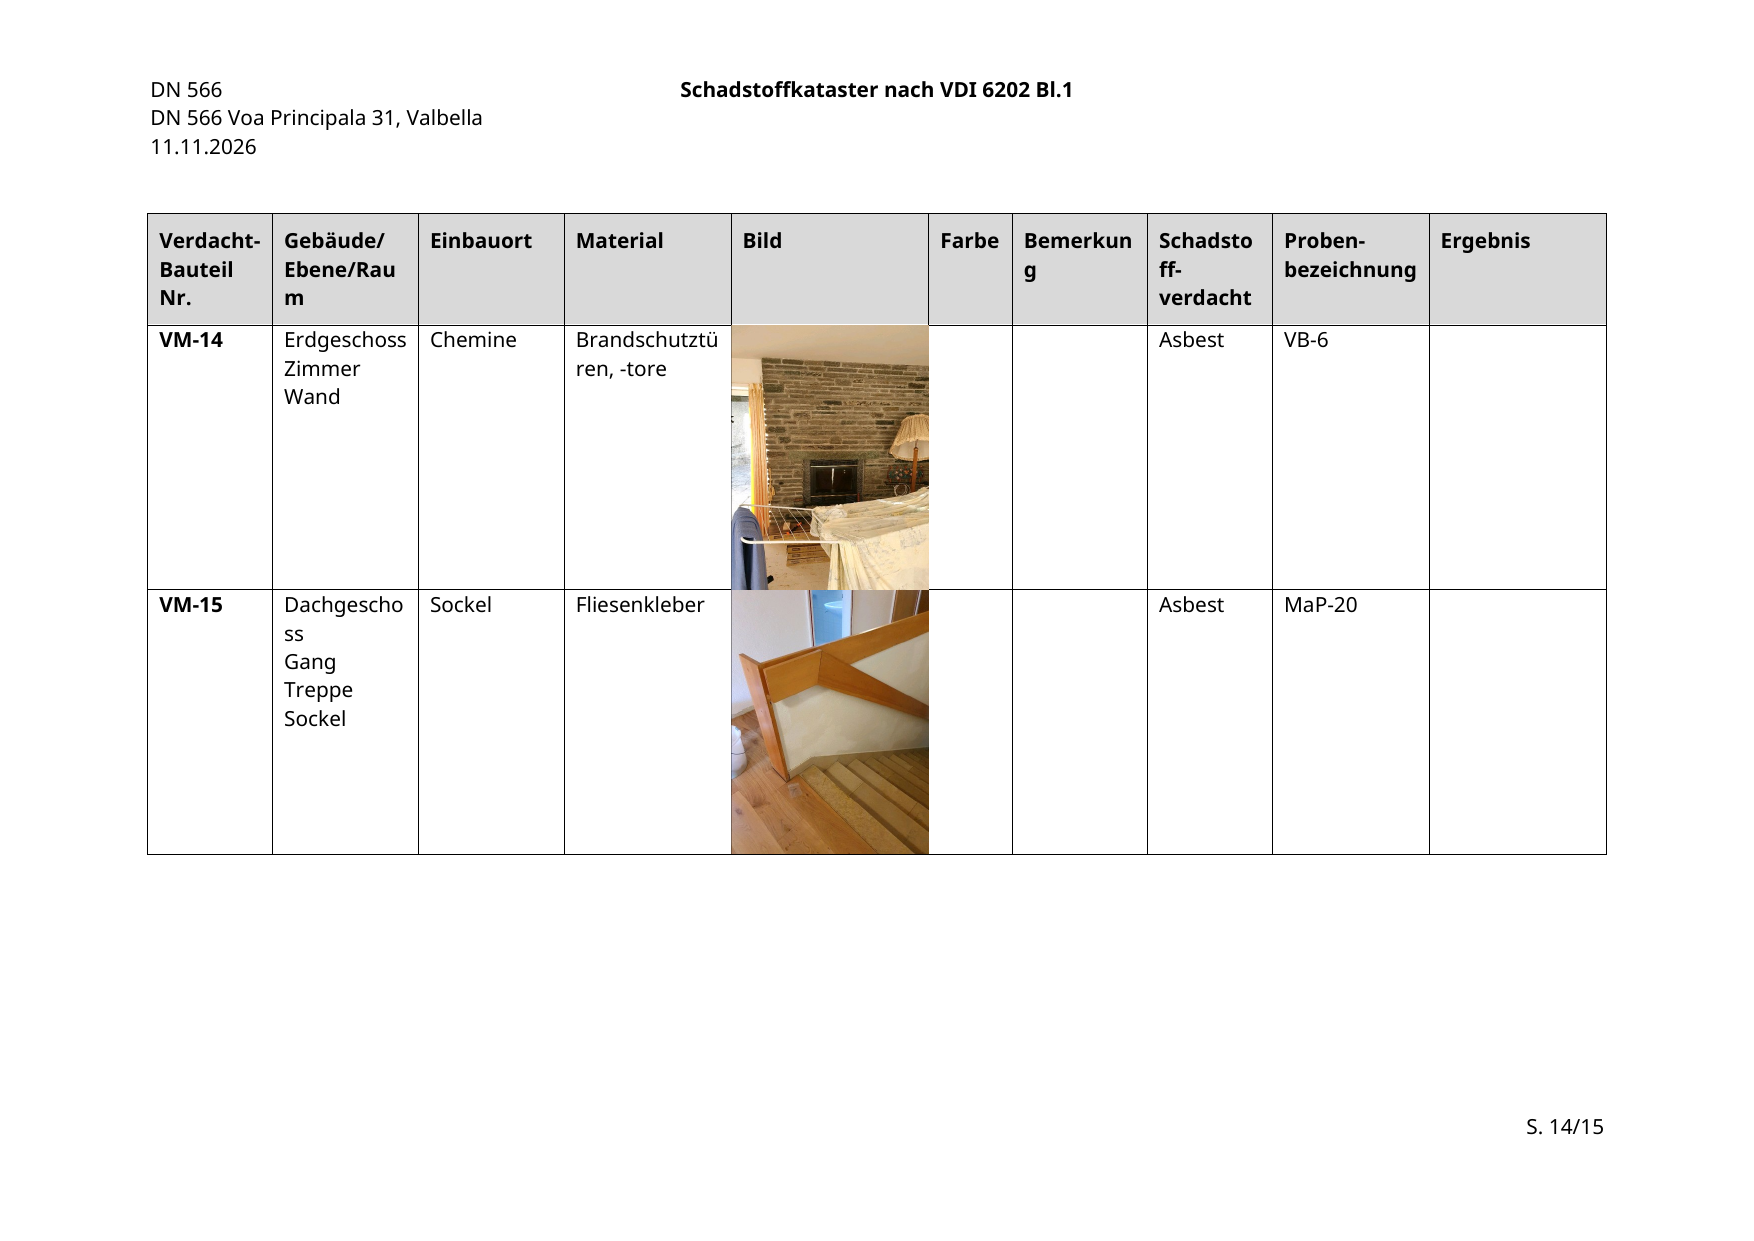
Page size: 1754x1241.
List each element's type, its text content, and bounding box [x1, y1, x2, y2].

picture [731, 325, 929, 854]
table_cell Brandschutztüren, -tore [565, 326, 731, 589]
table_cell Chemine [419, 326, 564, 589]
table_cell Asbest [1148, 590, 1272, 854]
table_header Farbe [929, 214, 1012, 324]
table_cell Fliesenkleber [565, 590, 731, 854]
table_cell Erdgeschoss Zimmer Wand [273, 326, 418, 589]
table_cell VM-14 [148, 326, 272, 589]
table_cell [1430, 326, 1606, 589]
table_cell VM-15 [148, 590, 272, 854]
table_cell [1430, 590, 1606, 854]
table_header Proben-bezeichnung [1273, 214, 1429, 324]
table_header Einbauort [419, 214, 564, 324]
table_header Ergebnis [1430, 214, 1606, 324]
table_header Gebäude/ Ebene/Raum [273, 214, 418, 324]
table_header Verdacht-Bauteil Nr. [148, 214, 272, 324]
table_header Bild [732, 214, 928, 324]
table_cell Asbest [1148, 326, 1272, 589]
table_header Material [565, 214, 731, 324]
table_cell Sockel [419, 590, 564, 854]
table_cell Dachgeschoss Gang Treppe Sockel [273, 590, 418, 854]
table_header Bemerkung [1013, 214, 1147, 324]
table_cell VB-6 [1273, 326, 1429, 589]
table_cell [929, 590, 1012, 854]
table_cell [1013, 326, 1147, 589]
table_header Schadstoff-verdacht [1148, 214, 1272, 324]
table_cell [1013, 590, 1147, 854]
table_cell MaP-20 [1273, 590, 1429, 854]
table_cell [929, 326, 1012, 589]
